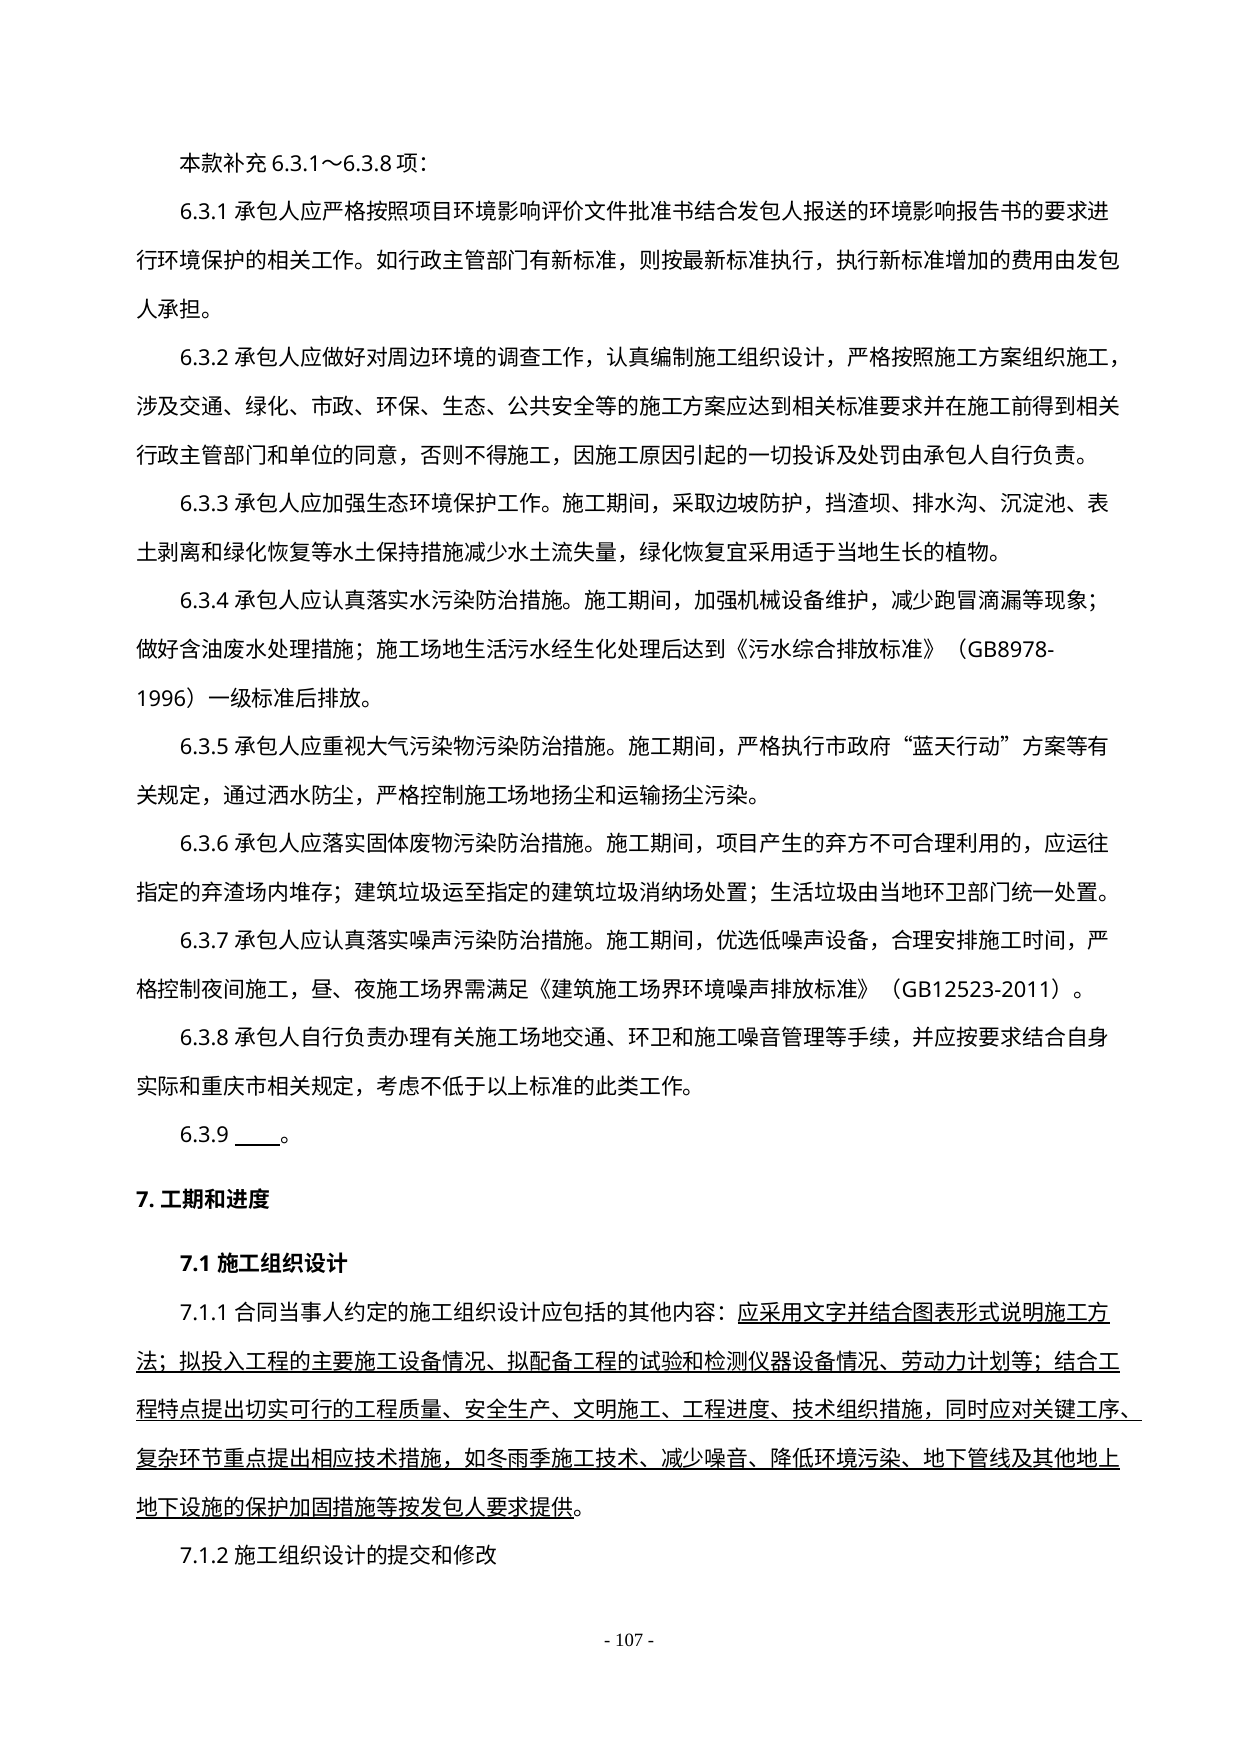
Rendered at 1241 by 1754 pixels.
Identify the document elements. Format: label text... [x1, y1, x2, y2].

text 6.3.6 承包人应落实固体废物污染防治措施。施工期间，项目产生的弃方不可合理利用的，应运往指定的弃渣场内堆存；建筑垃圾运至指定的建筑垃圾消纳场处置；生活垃圾由当地环卫部门统一处置。 [136, 826, 1122, 907]
subtitle 7.1 施工组织设计 [136, 1246, 1122, 1279]
text 6.3.3 承包人应加强生态环境保护工作。施工期间，采取边坡防护，挡渣坝、排水沟、沉淀池、表土剥离和绿化恢复等水土保持措施减少水土流失量，绿化恢复宜采用适于当地生长的植物。 [136, 486, 1122, 567]
text 7.1.2 施工组织设计的提交和修改 [136, 1538, 1122, 1570]
text 6.3.7 承包人应认真落实噪声污染防治措施。施工期间，优选低噪声设备，合理安排施工时间，严格控制夜间施工，昼、夜施工场界需满足《建筑施工场界环境噪声排放标准》（GB12523-2011）。 [136, 923, 1122, 1004]
text 6.3.8 承包人自行负责办理有关施工场地交通、环卫和施工噪音管理等手续，并应按要求结合自身实际和重庆市相关规定，考虑不低于以上标准的此类工作。 [136, 1020, 1122, 1101]
text 7.1.1 合同当事人约定的施工组织设计应包括的其他内容：应采用文字并结合图表形式说明施工方法；拟投入工程的主要施工设备情况、拟配备工程的试验和检测仪器设备情况、劳动力计划等；结合工程特点提出切实可行的工程质量、安全生产、文明施工、工程进度、技术组织措施，同时应对关键工序、复杂环节重点提出相应技术措施，如冬雨季施工技术、减少噪音、降低环境污染、地下管线及其他地上地下设施的保护加固措施等按发包人要求提供。 [136, 1421, 1122, 1522]
text 6.3.4 承包人应认真落实水污染防治措施。施工期间，加强机械设备维护，减少跑冒滴漏等现象；做好含油废水处理措施；施工场地生活污水经生化处理后达到《污水综合排放标准》（GB8978-1996）一级标准后排放。 [136, 583, 1122, 713]
text 6.3.5 承包人应重视大气污染物污染防治措施。施工期间，严格执行市政府“蓝天行动”方案等有关规定，通过洒水防尘，严格控制施工场地扬尘和运输扬尘污染。 [136, 729, 1122, 810]
text 本款补充6.3.1～6.3.8项： [136, 146, 1122, 178]
text 6.3.9 。 [136, 1117, 1122, 1149]
text 6.3.1 承包人应严格按照项目环境影响评价文件批准书结合发包人报送的环境影响报告书的要求进行环境保护的相关工作。如行政主管部门有新标准，则按最新标准执行，执行新标准增加的费用由发包人承担。 [136, 194, 1122, 324]
text 7.1.1 合同当事人约定的施工组织设计应包括的其他内容：应采用文字并结合图表形式说明施工方法；拟投入工程的主要施工设备情况、拟配备工程的试验和检测仪器设备情况、劳动力计划等；结合工程特点提出切实可行的工程质量、安全生产、文明施工、工程进度、技术组织措施，同时应对关键工序、复杂环节重点提出相应技术措施，如冬雨季施工技术、减少噪音、降低环境污染、地下管线及其他地上地下设施的保护加固措施等按发包人要求提供。 [136, 1294, 1122, 1420]
text 6.3.2 承包人应做好对周边环境的调查工作，认真编制施工组织设计，严格按照施工方案组织施工，涉及交通、绿化、市政、环保、生态、公共安全等的施工方案应达到相关标准要求并在施工前得到相关行政主管部门和单位的同意，否则不得施工，因施工原因引起的一切投诉及处罚由承包人自行负责。 [136, 340, 1122, 470]
subtitle 7. 工期和进度 [136, 1182, 1122, 1214]
